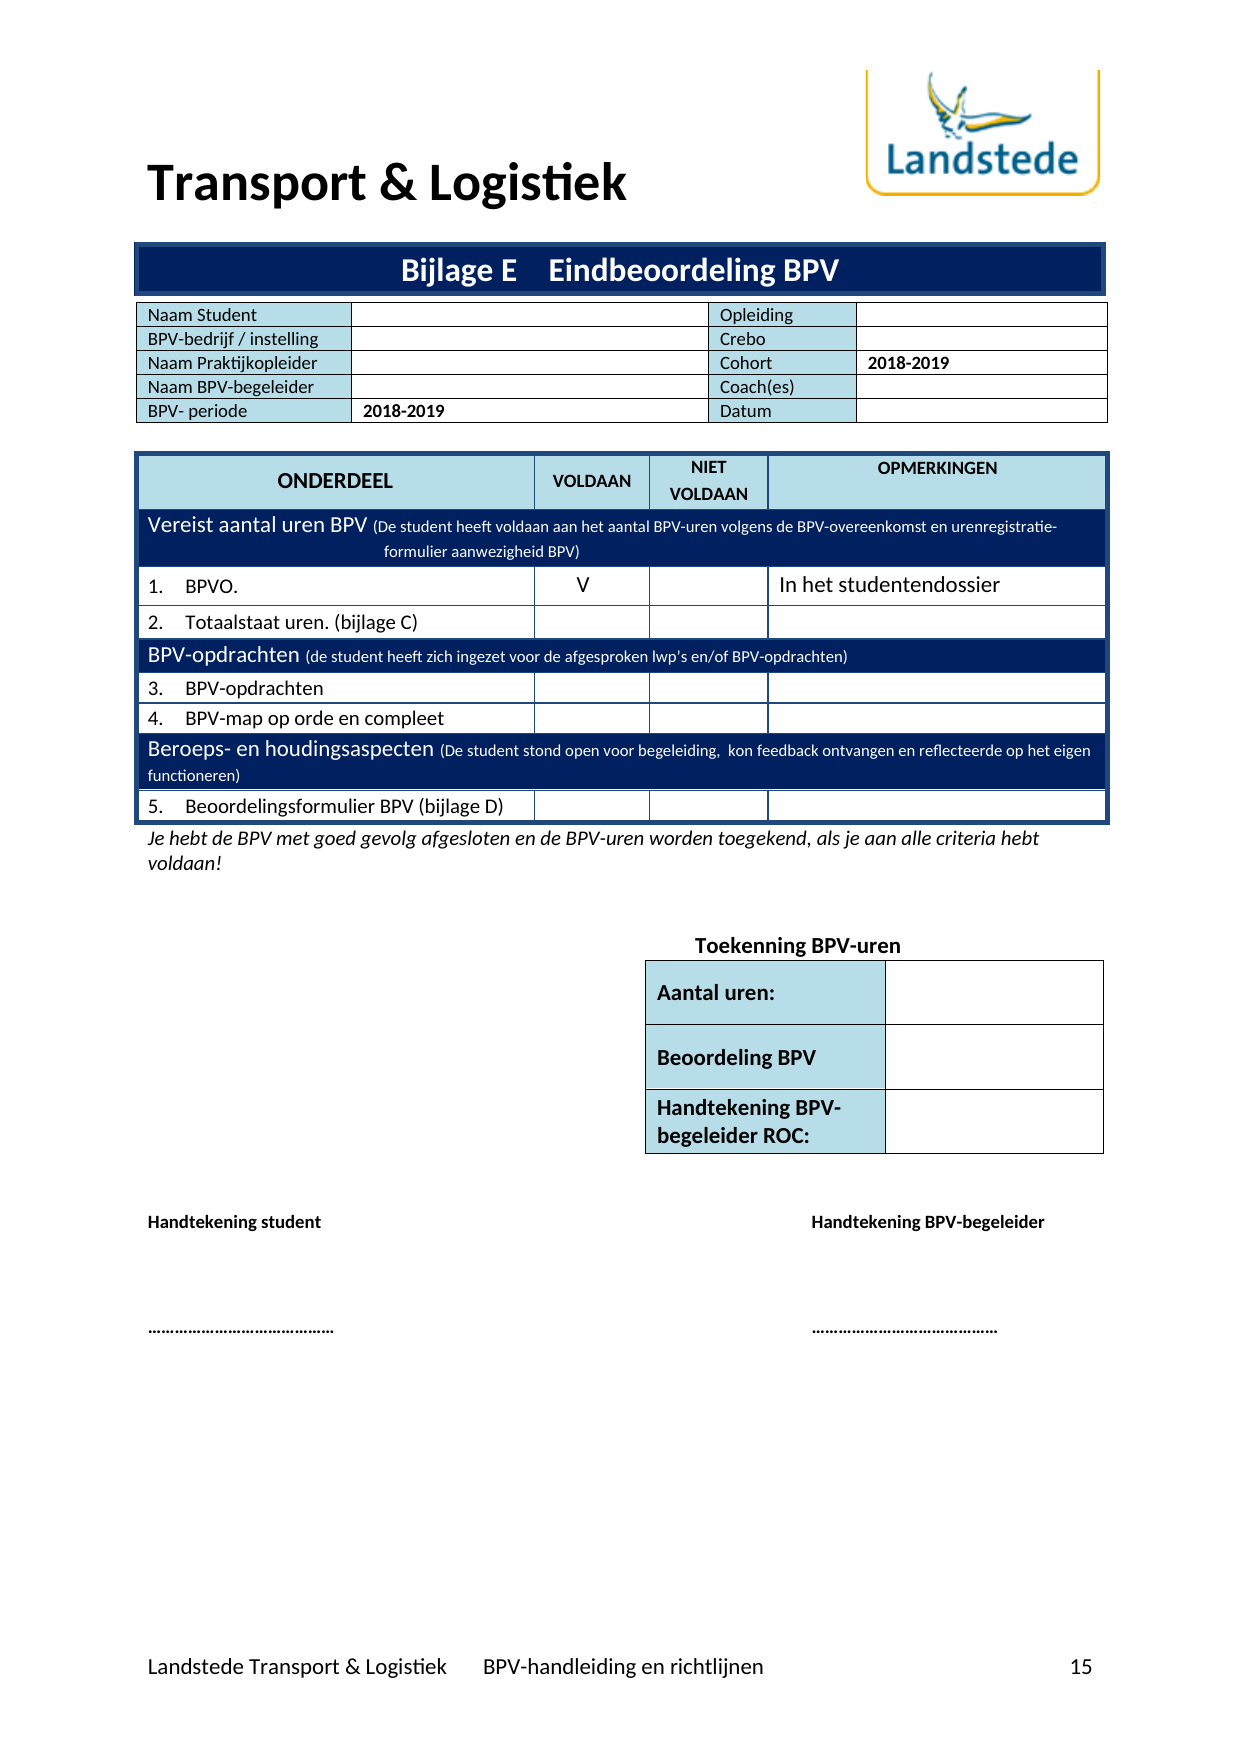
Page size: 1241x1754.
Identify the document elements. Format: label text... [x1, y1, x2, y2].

table_cell Coach(es) [709, 375, 856, 398]
table_cell Beoordeling BPV [646, 1025, 885, 1088]
table_cell [650, 791, 767, 820]
text Bijlage E Eindbeoordeling BPV [139, 247, 1101, 291]
table_cell [650, 704, 767, 733]
table_cell Crebo [709, 327, 856, 350]
table_cell [769, 606, 1105, 638]
table_header NIET VOLDAAN [650, 456, 767, 509]
text Je hebt de BPV met goed gevolg afgesloten en de BPV-uren worden toegekend, als je aan alle criteria hebt voldaan! [148, 825, 1093, 876]
table_cell Beoordelingsformulier BPV (bijlage D) [139, 791, 534, 820]
table_cell Datum [709, 399, 856, 422]
table_cell BPV- periode [137, 399, 351, 422]
table_cell [650, 673, 767, 702]
table_cell [769, 704, 1105, 733]
table_cell [535, 606, 649, 638]
table_cell [857, 327, 1107, 350]
table_cell [857, 399, 1107, 422]
table_cell In het studentendossier [769, 567, 1105, 605]
table_header [857, 303, 1107, 326]
table_cell Naam Praktijkopleider [137, 351, 351, 374]
table_cell Vereist aantal uren BPV (De student heeft voldaan aan het aantal BPV-uren volgens de BPV-overeenkomst en urenregistratie-formulier aanwezigheid BPV) [139, 510, 1105, 566]
table_cell [650, 567, 767, 605]
table_cell Naam BPV-begeleider [137, 375, 351, 398]
table_cell BPV-opdrachten [139, 673, 534, 702]
text Toekenning BPV-uren [148, 932, 1093, 959]
table_cell BPV-map op orde en compleet [139, 704, 534, 733]
table_cell Handtekening BPV-begeleider ROC: [646, 1090, 885, 1153]
text Handtekening student Handtekening BPV-begeleider [148, 1210, 1093, 1233]
table_header [886, 961, 1103, 1024]
table_header ONDERDEEL [139, 456, 534, 509]
table_cell BPVO. [139, 567, 534, 605]
table_cell [769, 791, 1105, 820]
table_cell 2018-2019 [352, 399, 708, 422]
table_cell Beroeps- en houdingsaspecten (De student stond open voor begeleiding, kon feedback ontvangen en reflecteerde op het eigen functioneren) [139, 734, 1105, 789]
table_header [352, 303, 708, 326]
table_cell BPV-opdrachten (de student heeft zich ingezet voor de afgesproken lwp’s en/of BPV-opdrachten) [139, 640, 1105, 672]
table_cell BPV-bedrijf / instelling [137, 327, 351, 350]
table_cell V [535, 567, 649, 605]
table_header OPMERKINGEN [769, 456, 1105, 509]
table_cell [352, 375, 708, 398]
table_header VOLDAAN [535, 456, 649, 509]
table_cell [857, 375, 1107, 398]
picture [865, 70, 1100, 196]
table_cell Cohort [709, 351, 856, 374]
text Transport & Logistiek [148, 148, 1093, 214]
table_cell [352, 351, 708, 374]
table_cell Totaalstaat uren. (bijlage C) [139, 606, 534, 638]
table_cell [886, 1025, 1103, 1088]
table_cell [886, 1090, 1103, 1153]
text …………………………………… …………………………………… [148, 1315, 1093, 1338]
table_header Opleiding [709, 303, 856, 326]
table_cell [352, 327, 708, 350]
table_header Naam Student [137, 303, 351, 326]
table_cell [650, 606, 767, 638]
table_cell [535, 704, 649, 733]
table_cell [769, 673, 1105, 702]
table_cell [535, 791, 649, 820]
table_cell 2018-2019 [857, 351, 1107, 374]
table_header Aantal uren: [646, 961, 885, 1024]
table_cell [535, 673, 649, 702]
